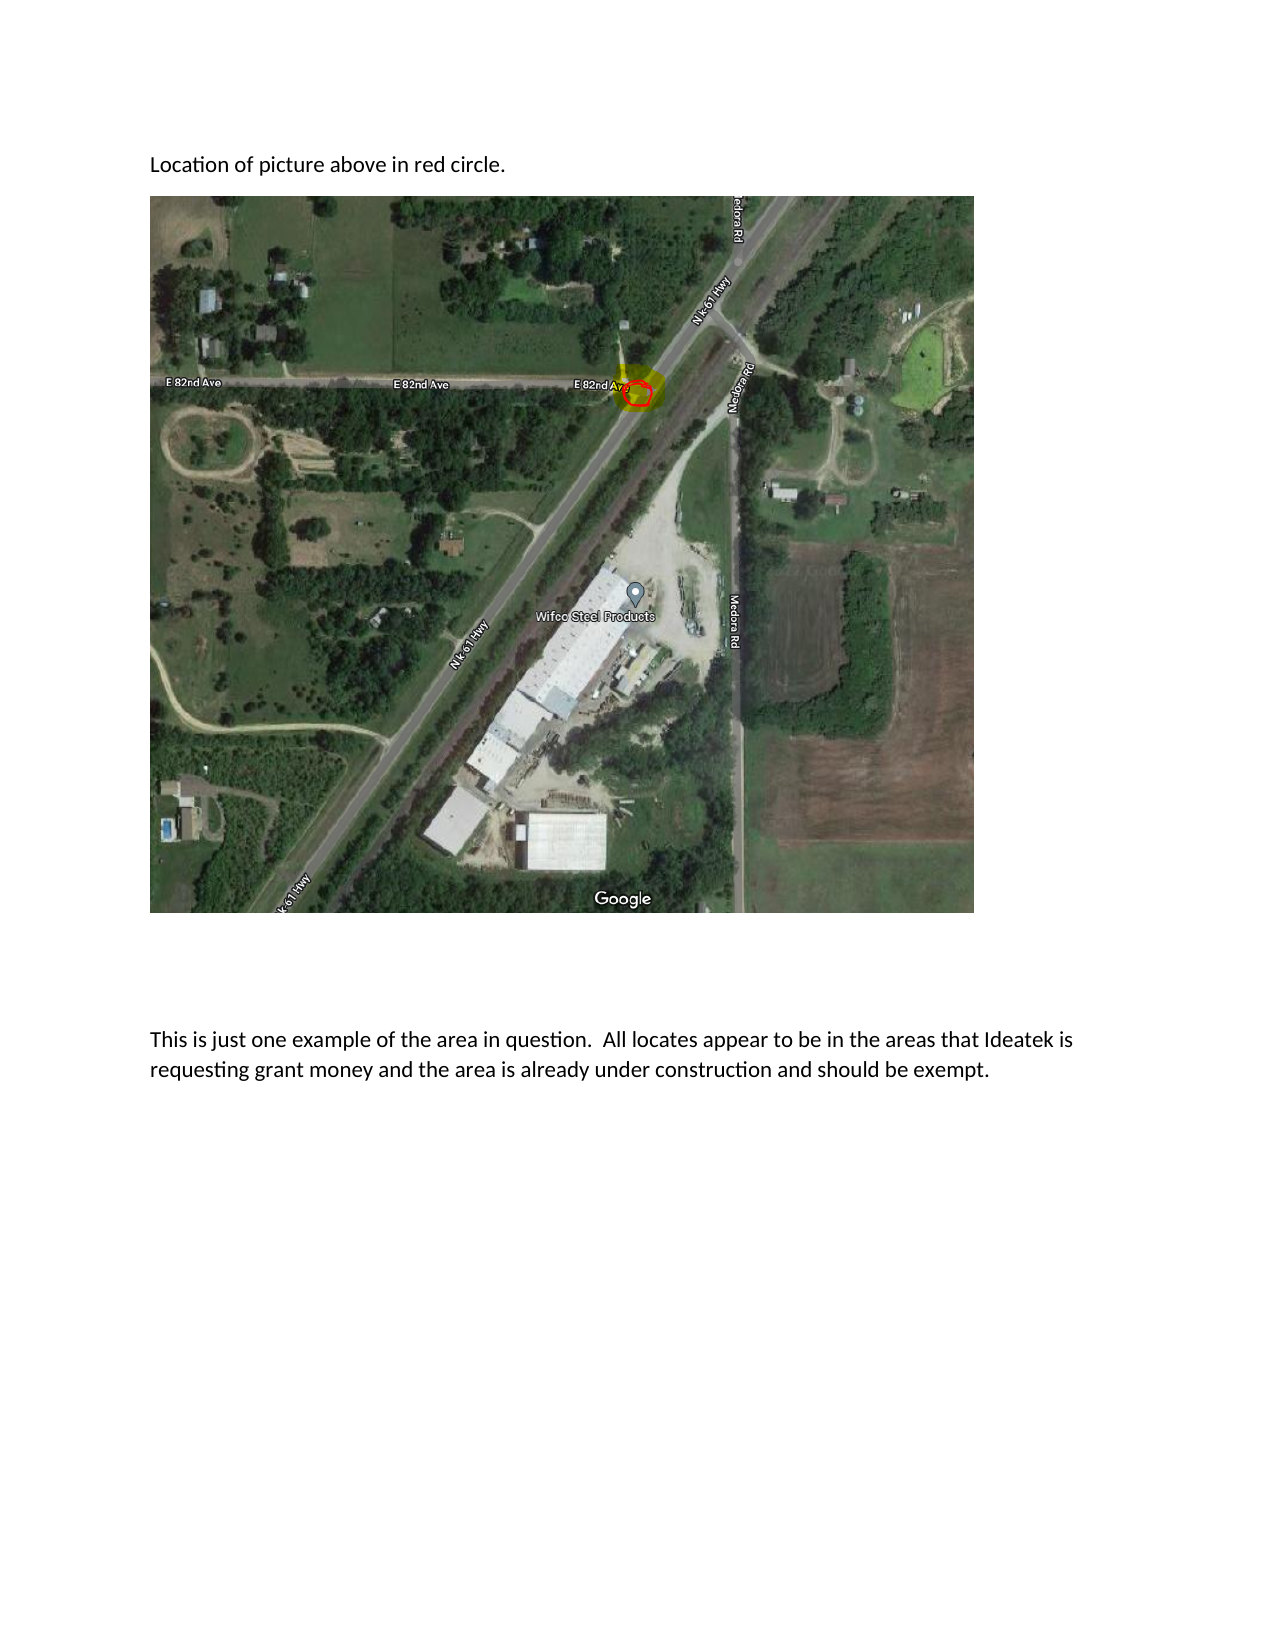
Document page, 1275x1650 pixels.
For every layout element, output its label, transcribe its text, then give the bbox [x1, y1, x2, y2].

picture [150, 196, 974, 913]
text Location of picture above in red circle. [150, 150, 1125, 178]
text This is just one example of the area in question. All locates appear to be in the areas that Ideatek is requesting grant money and the area is already under construction and should be exempt. [150, 1025, 1125, 1083]
